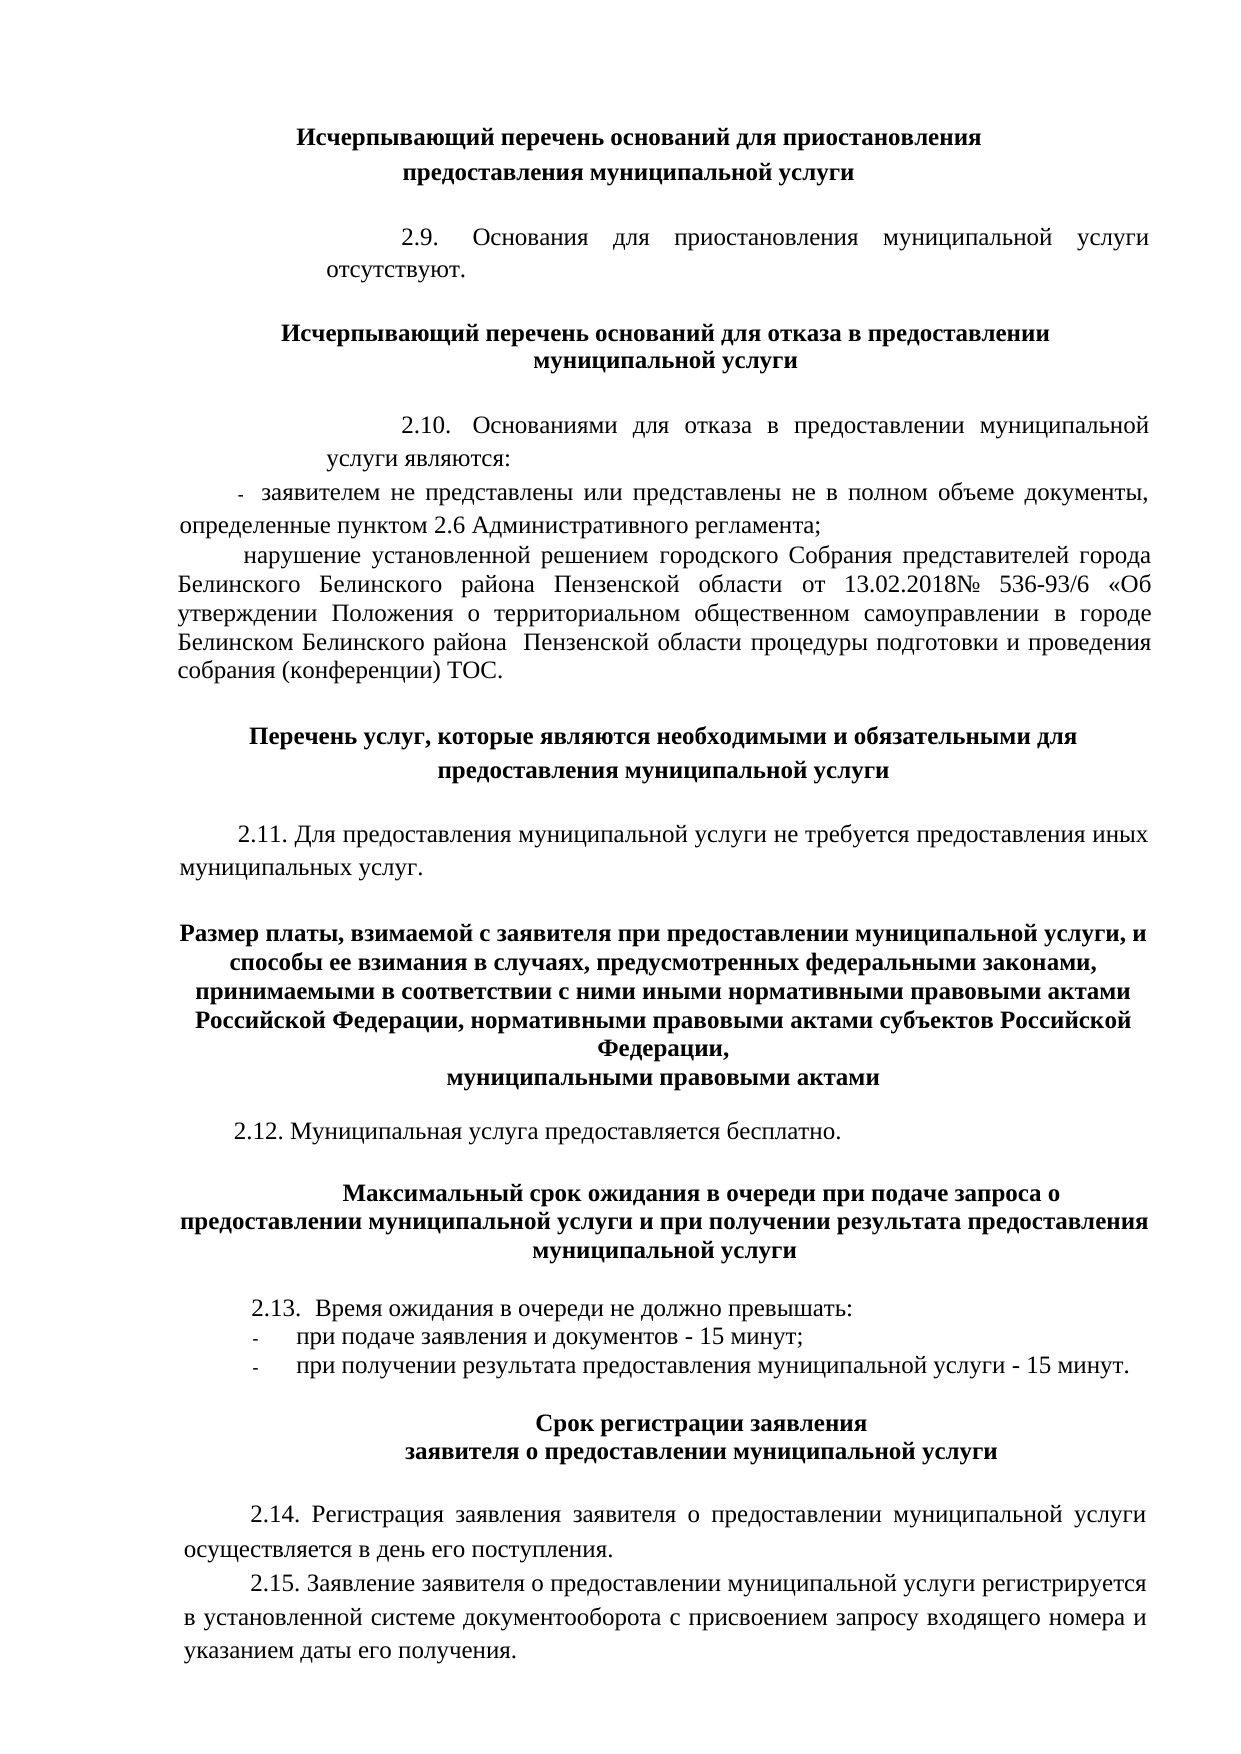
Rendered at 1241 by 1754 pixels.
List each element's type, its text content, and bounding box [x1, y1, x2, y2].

text заявителя о предоставлении муниципальной услуги [177, 1436, 1152, 1465]
list Основания для приостановления муниципальной услуги отсутствуют. [326, 220, 1149, 284]
list заявителем не представлены или представлены не в полном объеме документы, определенные пунктом 2.6 Административного регламента; [179, 473, 1149, 540]
text нарушение установленной решением городского Собрания представителей города Белинского Белинского района Пензенской области от 13.02.2018№ 536-93/6 «Об утверждении Положения о территориальном общественном самоуправлении в городе Белинском Белинского района Пензенской области процедуры подготовки и проведения собрания (конференции) ТОС. [177, 540, 1152, 684]
list при подаче заявления и документов - 15 минут; [177, 1321, 1152, 1350]
text 2.11. Для предоставления муниципальной услуги не требуется предоставления иных муниципальных услуг. [179, 816, 1149, 882]
text 2.12. Муниципальная услуга предоставляется бесплатно. [177, 1120, 1152, 1145]
list Основаниями для отказа в предоставлении муниципальной услуги являются: [326, 406, 1149, 473]
text Срок регистрации заявления [177, 1408, 1152, 1436]
text Исчерпывающий перечень оснований для отказа в предоставлении [179, 319, 1152, 347]
text муниципальной услуги [179, 347, 1152, 374]
text 2.14. Регистрация заявления заявителя о предоставлении муниципальной услуги осуществляется в день его поступления. [183, 1494, 1147, 1565]
text муниципальными правовыми актами [177, 1062, 1149, 1091]
list Время ожидания в очереди не должно превышать: [177, 1293, 1152, 1321]
text Размер платы, взимаемой с заявителя при предоставлении муниципальной услуги, и способы ее взимания в случаях, предусмотренных федеральными законами, принимаемыми в соответствии с ними иными нормативными правовыми актами Российской Федерации, нормативными правовыми актами субъектов Российской Федерации, [177, 918, 1149, 1062]
text 2.15. Заявление заявителя о предоставлении муниципальной услуги регистрируется в установленной системе документооборота с присвоением запросу входящего номера и указанием даты его получения. [183, 1565, 1147, 1666]
text Исчерпывающий перечень оснований для приостановления предоставления муниципальной услуги [296, 118, 1091, 187]
text Перечень услуг, которые являются необходимыми и обязательными для предоставления муниципальной услуги [177, 718, 1149, 785]
list при получении результата предоставления муниципальной услуги - 15 минут. [177, 1350, 1152, 1379]
text Максимальный срок ожидания в очереди при подаче запроса о предоставлении муниципальной услуги и при получении результата предоставления муниципальной услуги [177, 1178, 1152, 1264]
